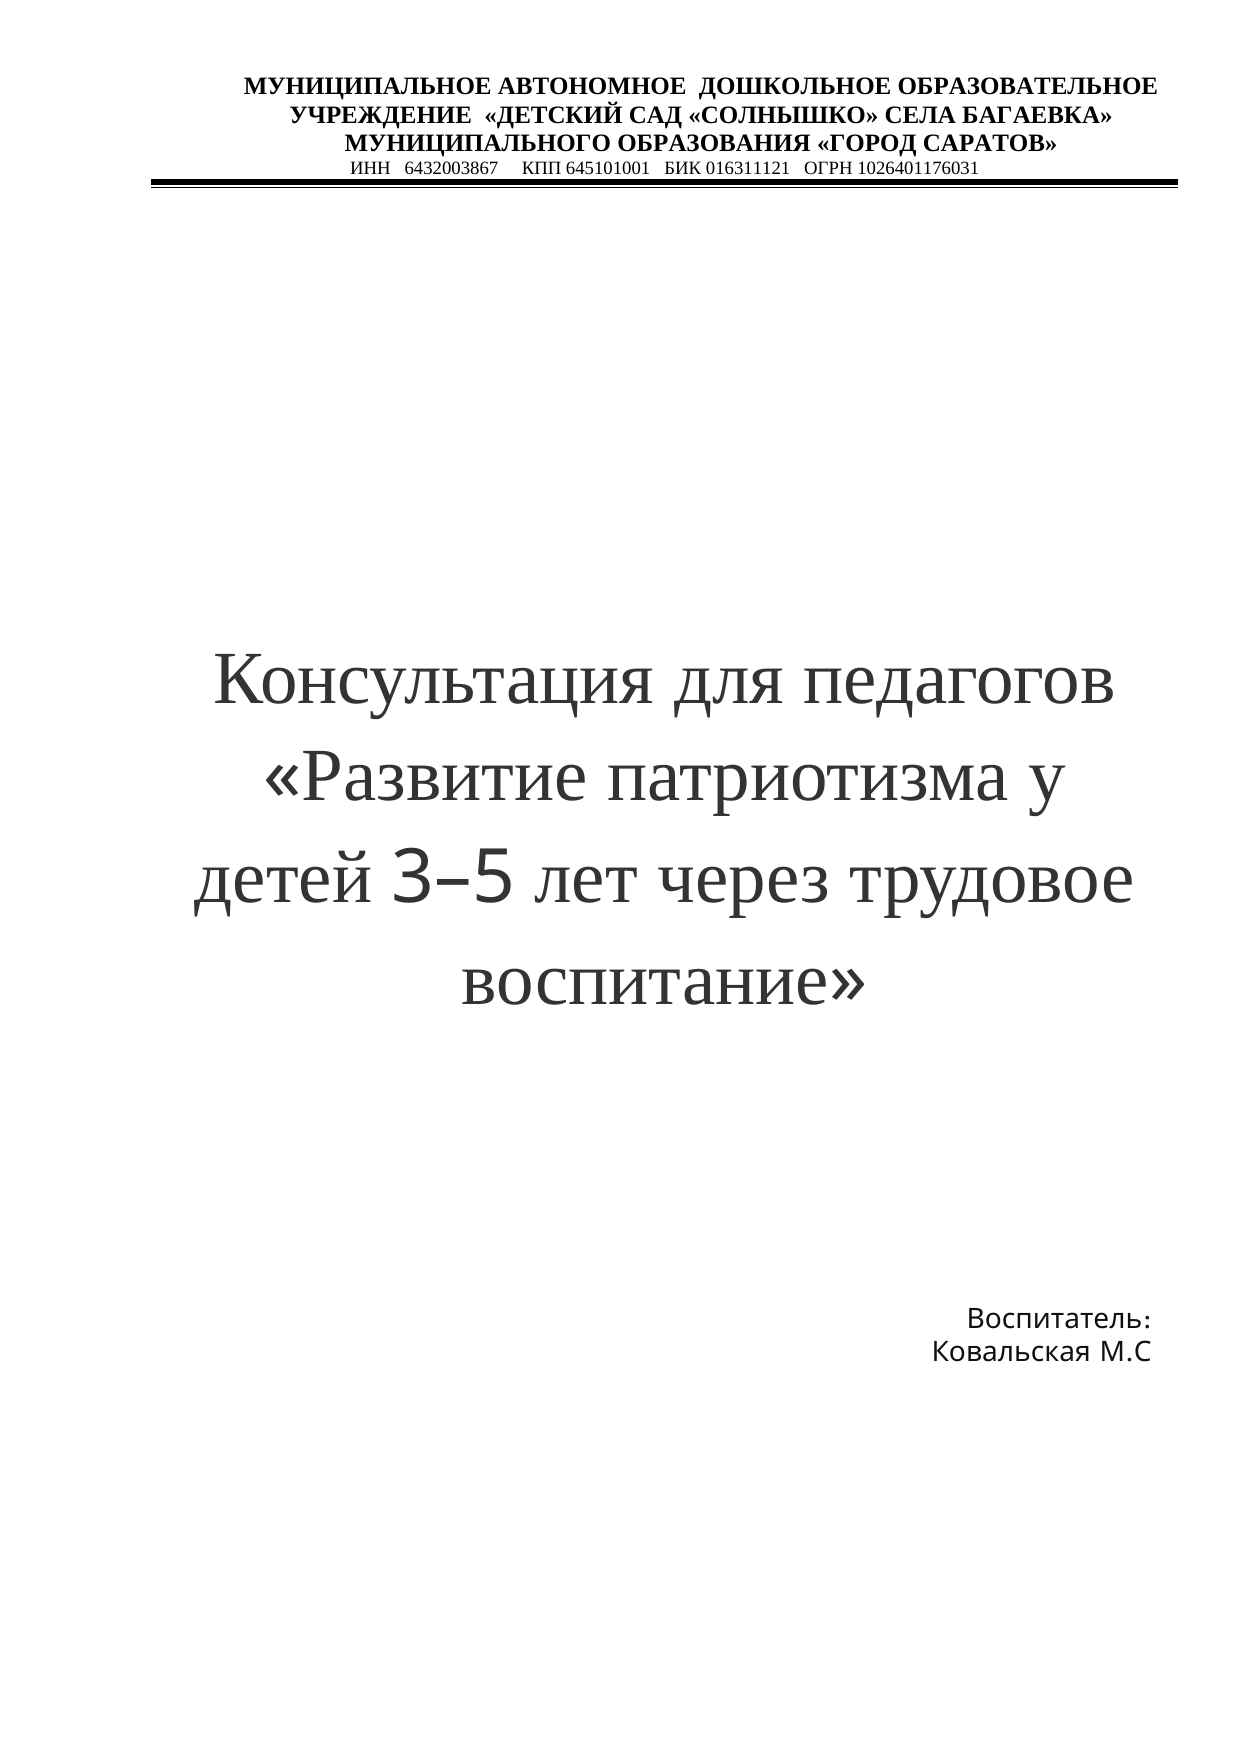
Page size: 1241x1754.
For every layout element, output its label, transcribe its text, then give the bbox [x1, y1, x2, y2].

text Ковальская М.С [177, 1334, 1152, 1368]
text Воспитатель: [177, 1300, 1152, 1334]
text Консультация для педагогов «Развитие патриотизма у детей 3–5 лет через трудовое воспитание» [177, 634, 1152, 1026]
table_header МУНИЦИПАЛЬНОЕ АВТОНОМНОЕ ДОШКОЛЬНОЕ ОБРАЗОВАТЕЛЬНОЕ УЧРЕЖДЕНИЕ «ДЕТСКИЙ САД «СОЛНЫШКО» СЕЛА БАГАЕВКА» МУНИЦИПАЛЬНОГО ОБРАЗОВАНИЯ «ГОРОД САРАТОВ» ИНН 6432003867 КПП 645101001 БИК 016311121 ОГРН 1026401176031 [151, 71, 1177, 179]
